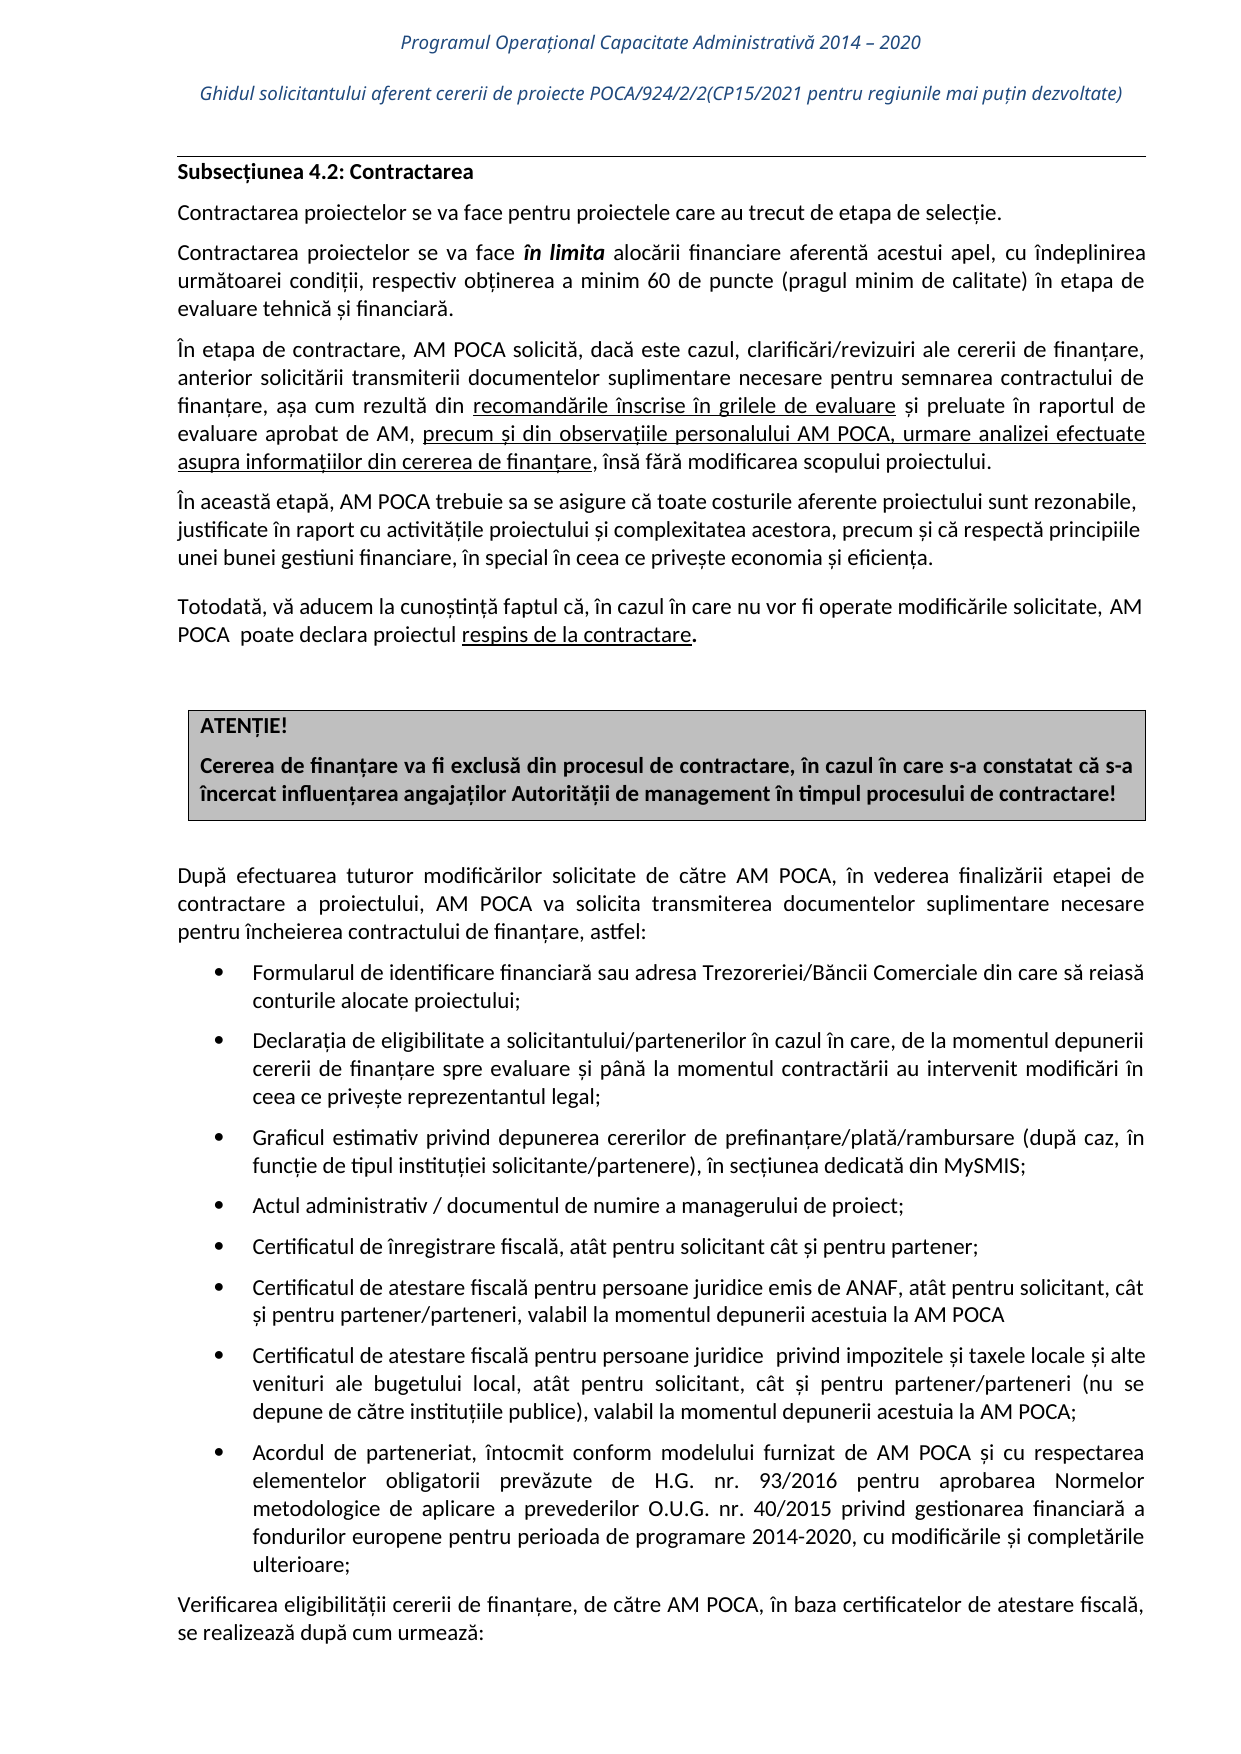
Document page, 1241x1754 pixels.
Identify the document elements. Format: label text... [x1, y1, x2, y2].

list Acordul de parteneriat, întocmit conform modelului furnizat de AM POCA și cu respectarea elementelor obligatorii prevăzute de H.G. nr. 93/2016 pentru aprobarea Normelor metodologice de aplicare a prevederilor O.U.G. nr. 40/2015 privind gestionarea financiară a fondurilor europene pentru perioada de programare 2014-2020, cu modificările și completările ulterioare; [215, 1438, 1146, 1578]
subtitle Subsecțiunea 4.2: Contractarea [177, 157, 1146, 185]
table_header ATENȚIE! Cererea de finanţare va fi exclusă din procesul de contractare, în cazul în care s-a constatat că s-a încercat influenţarea angajaţilor Autorităţii de management în timpul procesului de contractare! [189, 711, 1145, 820]
list Actul administrativ / documentul de numire a managerului de proiect; [215, 1192, 1146, 1219]
list Graficul estimativ privind depunerea cererilor de prefinanțare/plată/rambursare (după caz, în funcție de tipul instituției solicitante/partenere), în secțiunea dedicată din MySMIS; [215, 1123, 1146, 1179]
list Certificatul de înregistrare fiscală, atât pentru solicitant cât și pentru partener; [215, 1232, 1146, 1260]
list Formularul de identificare financiară sau adresa Trezoreriei/Băncii Comerciale din care să reiasă conturile alocate proiectului; [215, 958, 1146, 1014]
text Totodată, vă aducem la cunoștință faptul că, în cazul în care nu vor fi operate modificările solicitate, AM POCA poate declara proiectul respins de la contractare. [177, 592, 1146, 648]
text Contractarea proiectelor se va face pentru proiectele care au trecut de etapa de selecție. [177, 198, 1146, 226]
list Declarația de eligibilitate a solicitantului/partenerilor în cazul în care, de la momentul depunerii cererii de finanțare spre evaluare și până la momentul contractării au intervenit modificări în ceea ce privește reprezentantul legal; [215, 1026, 1146, 1111]
text După efectuarea tuturor modificărilor solicitate de către AM POCA, în vederea finalizării etapei de contractare a proiectului, AM POCA va solicita transmiterea documentelor suplimentare necesare pentru încheierea contractului de finanțare, astfel: [177, 861, 1146, 945]
text În etapa de contractare, AM POCA solicită, dacă este cazul, clarificări/revizuiri ale cererii de finanțare, anterior solicitării transmiterii documentelor suplimentare necesare pentru semnarea contractului de finanțare, așa cum rezultă din recomandările înscrise în grilele de evaluare și preluate în raportul de evaluare aprobat de AM, precum și din observațiile personalului AM POCA, urmare analizei efectuate asupra informațiilor din cererea de finanțare, însă fără modificarea scopului proiectului. [177, 335, 1146, 475]
text Verificarea eligibilității cererii de finanțare, de către AM POCA, în baza certificatelor de atestare fiscală, se realizează după cum urmează: [177, 1590, 1146, 1646]
list Certificatul de atestare fiscală pentru persoane juridice emis de ANAF, atât pentru solicitant, cât și pentru partener/parteneri, valabil la momentul depunerii acestuia la AM POCA [215, 1273, 1146, 1329]
text Contractarea proiectelor se va face în limita alocării financiare aferentă acestui apel, cu îndeplinirea următoarei condiții, respectiv obținerea a minim 60 de puncte (pragul minim de calitate) în etapa de evaluare tehnică și financiară. [177, 238, 1146, 322]
list Certificatul de atestare fiscală pentru persoane juridice privind impozitele şi taxele locale şi alte venituri ale bugetului local, atât pentru solicitant, cât și pentru partener/parteneri (nu se depune de către instituțiile publice), valabil la momentul depunerii acestuia la AM POCA; [215, 1341, 1146, 1425]
list În această etapă, AM POCA trebuie sa se asigure că toate costurile aferente proiectului sunt rezonabile, justificate în raport cu activitățile proiectului și complexitatea acestora, precum și că respectă principiile unei bunei gestiuni financiare, în special în ceea ce privește economia și eficiența. [177, 487, 1146, 571]
